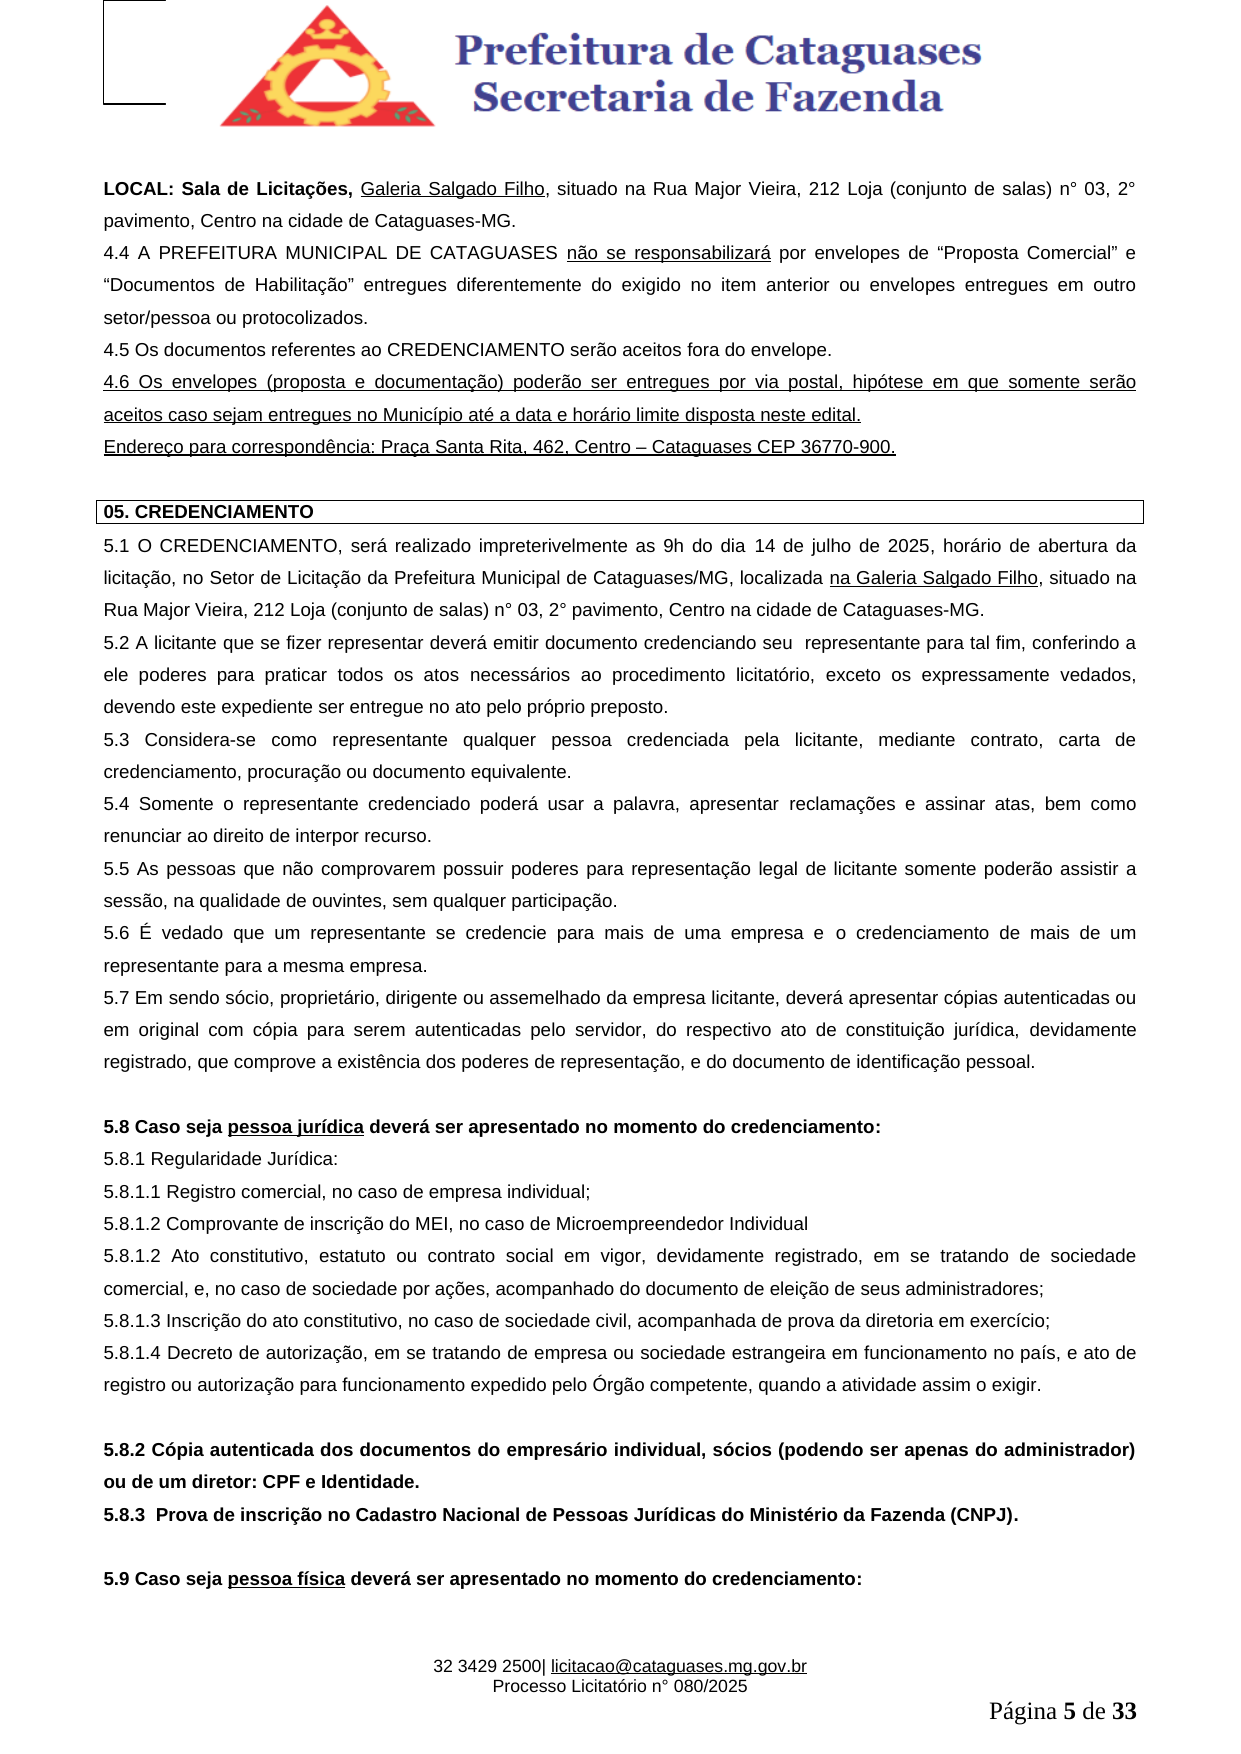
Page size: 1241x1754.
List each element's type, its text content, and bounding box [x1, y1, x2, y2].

list 5.8.3 Prova de inscrição no Cadastro Nacional de Pessoas Jurídicas do Ministério da Fazenda (CNPJ). [103, 1503, 1137, 1525]
text 4.5 Os documentos referentes ao CREDENCIAMENTO serão aceitos fora do envelope. [103, 339, 1137, 360]
text 5.8.1.3 Inscrição do ato constitutivo, no caso de sociedade civil, acompanhada de prova da diretoria em exercício; [103, 1309, 1137, 1331]
text 5.8.1.2 Comprovante de inscrição do MEI, no caso de Microempreendedor Individual [103, 1213, 1137, 1234]
text 5.8.1 Regularidade Jurídica: [103, 1148, 1137, 1170]
text 5.8.1.4 Decreto de autorização, em se tratando de empresa ou sociedade estrangeira em funcionamento no país, e ato de registro ou autorização para funcionamento expedido pelo Órgão competente, quando a atividade assim o exigir. [103, 1342, 1137, 1396]
text 5.8.1.1 Registro comercial, no caso de empresa individual; [103, 1180, 1137, 1202]
text Endereço para correspondência: Praça Santa Rita, 462, Centro – Cataguases CEP 36770-900. [103, 436, 1137, 457]
list 5.7 Em sendo sócio, proprietário, dirigente ou assemelhado da empresa licitante, deverá apresentar cópias autenticadas ou em original com cópia para serem autenticadas pelo servidor, do respectivo ato de constituição jurídica, devidamente registrado, que comprove a existência dos poderes de representação, e do documento de identificação pessoal. [103, 987, 1137, 1073]
picture [165, 0, 1075, 148]
text 4.4 A PREFEITURA MUNICIPAL DE CATAGUASES não se responsabilizará por envelopes de “Proposta Comercial” e “Documentos de Habilitação” entregues diferentemente do exigido no item anterior ou envelopes entregues em outro setor/pessoa ou protocolizados. [103, 242, 1137, 328]
list 5.8.2 Cópia autenticada dos documentos do empresário individual, sócios (podendo ser apenas do administrador) ou de um diretor: CPF e Identidade. [103, 1439, 1137, 1493]
text 5.8 Caso seja pessoa jurídica deverá ser apresentado no momento do credenciamento: [103, 1116, 1137, 1137]
text 5.8.1.2 Ato constitutivo, estatuto ou contrato social em vigor, devidamente registrado, em se tratando de sociedade comercial, e, no caso de sociedade por ações, acompanhado do documento de eleição de seus administradores; [103, 1245, 1137, 1299]
text 5.9 Caso seja pessoa física deverá ser apresentado no momento do credenciamento: [103, 1568, 1137, 1589]
list 5.5 As pessoas que não comprovarem possuir poderes para representação legal de licitante somente poderão assistir a sessão, na qualidade de ouvintes, sem qualquer participação. [103, 857, 1137, 911]
list 5.6 É vedado que um representante se credencie para mais de uma empresa e o credenciamento de mais de um representante para a mesma empresa. [103, 922, 1137, 976]
text LOCAL: Sala de Licitações, Galeria Salgado Filho, situado na Rua Major Vieira, 212 Loja (conjunto de salas) n° 03, 2° pavimento, Centro na cidade de Cataguases-MG. [103, 177, 1137, 231]
text 4.6 Os envelopes (proposta e documentação) poderão ser entregues por via postal, hipótese em que somente serão aceitos caso sejam entregues no Município até a data e horário limite disposta neste edital. [103, 371, 1137, 425]
list 5.1 O CREDENCIAMENTO, será realizado impreterivelmente as 9h do dia 14 de julho de 2025, horário de abertura da licitação, no Setor de Licitação da Prefeitura Municipal de Cataguases/MG, localizada na Galeria Salgado Filho, situado na Rua Major Vieira, 212 Loja (conjunto de salas) n° 03, 2° pavimento, Centro na cidade de Cataguases-MG. [103, 534, 1137, 621]
list 5.4 Somente o representante credenciado poderá usar a palavra, apresentar reclamações e assinar atas, bem como renunciar ao direito de interpor recurso. [103, 793, 1137, 847]
list 5.3 Considera-se como representante qualquer pessoa credenciada pela licitante, mediante contrato, carta de credenciamento, procuração ou documento equivalente. [103, 728, 1137, 782]
list 5.2 A licitante que se fizer representar deverá emitir documento credenciando seu representante para tal fim, conferindo a ele poderes para praticar todos os atos necessários ao procedimento licitatório, exceto os expressamente vedados, devendo este expediente ser entregue no ato pelo próprio preposto. [103, 631, 1137, 718]
text 05. CREDENCIAMENTO [97, 501, 1143, 523]
